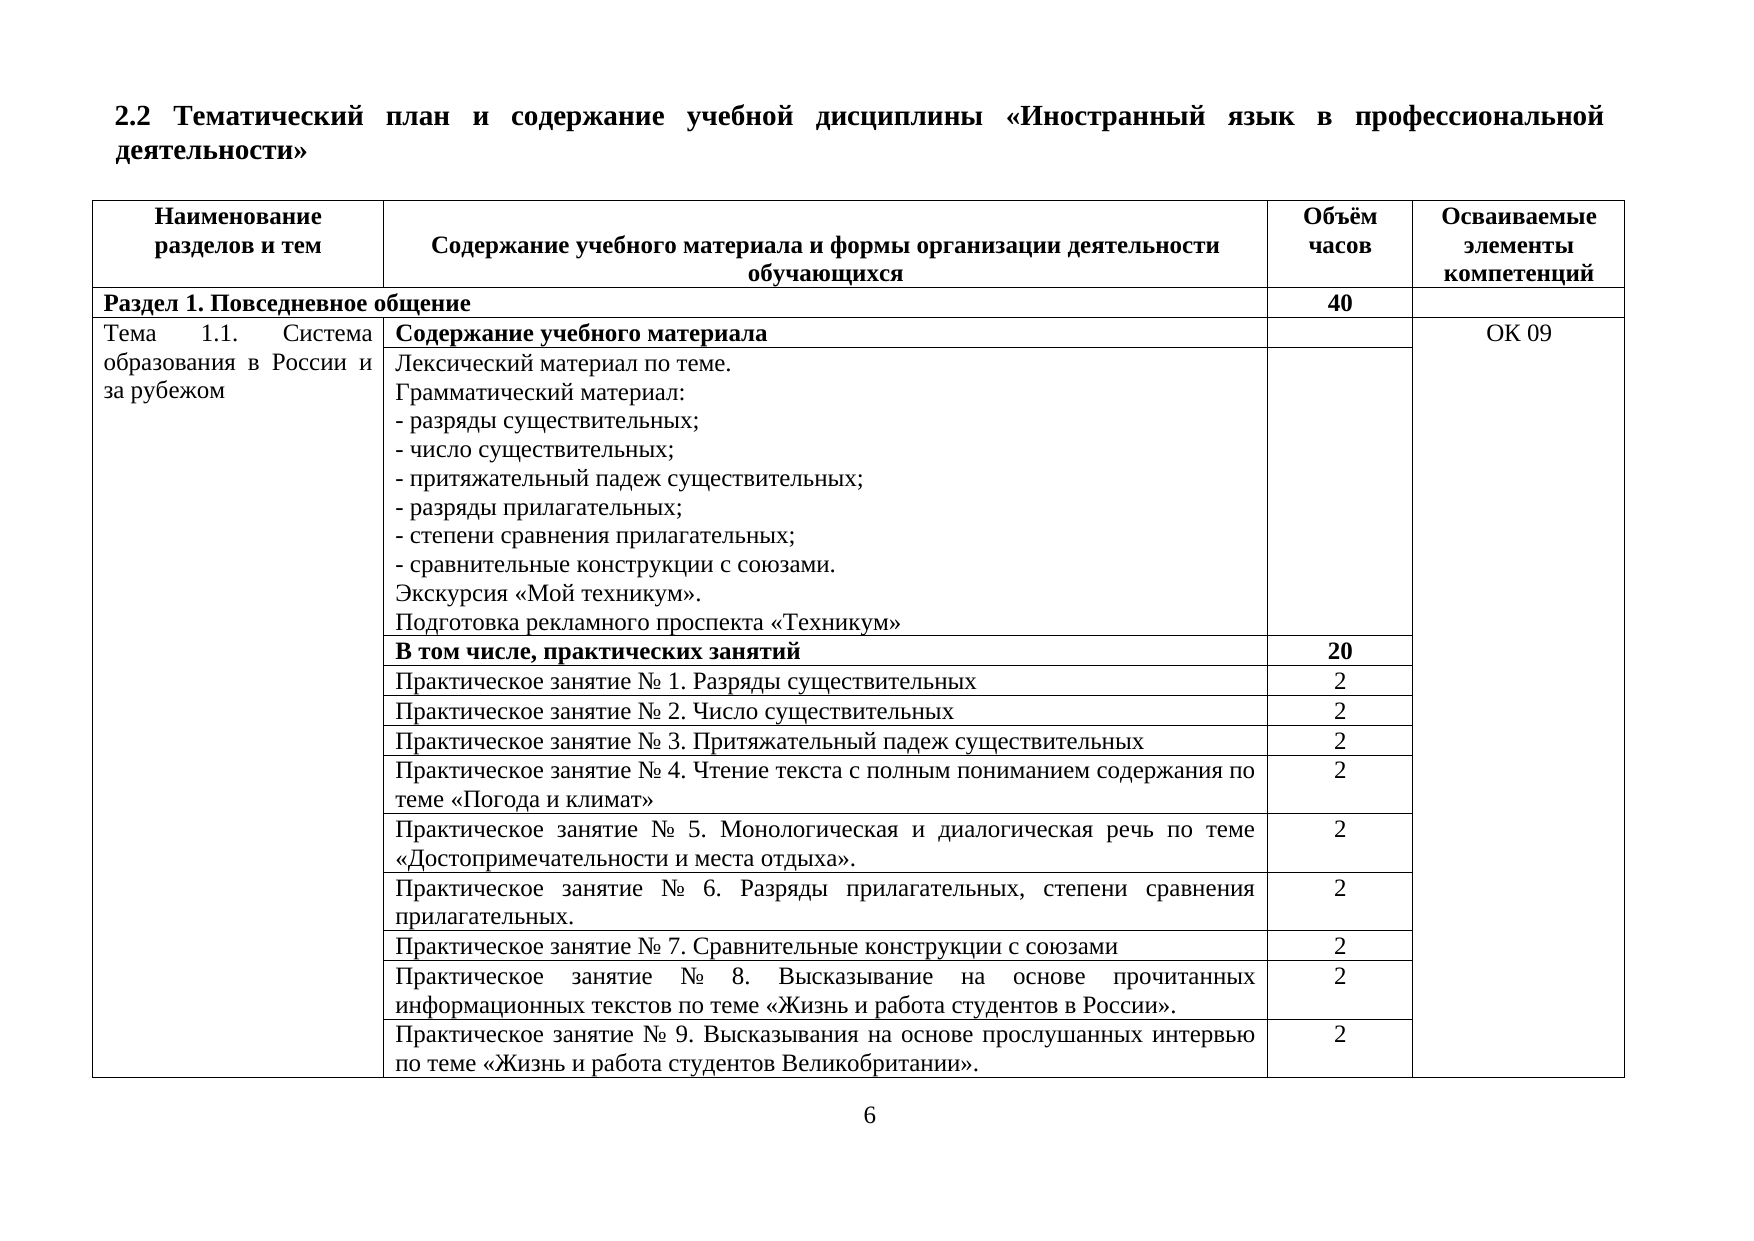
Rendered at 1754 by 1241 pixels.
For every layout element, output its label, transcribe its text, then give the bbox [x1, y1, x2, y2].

table_cell Раздел 1. Повседневное общение [93, 288, 1267, 317]
list Тематический план и содержание учебной дисциплины «Иностранный язык в профессиональной деятельности» [114, 98, 1624, 166]
table_cell [1413, 288, 1624, 317]
table_cell Практическое занятие № 4. Чтение текста с полным пониманием содержания по теме «Погода и климат» [384, 756, 1267, 813]
table_cell 2 [1268, 814, 1412, 872]
table_cell [1268, 318, 1412, 347]
table_cell 2 [1268, 873, 1412, 930]
table_header Наименование разделов и тем [93, 201, 383, 287]
table_cell Практическое занятие № 8. Высказывание на основе прочитанных информационных текстов по теме «Жизнь и работа студентов в России». [384, 961, 1267, 1018]
table_header Объём часов [1268, 201, 1412, 287]
table_cell 2 [1268, 726, 1412, 754]
table_cell 2 [1268, 931, 1412, 960]
table_cell Практическое занятие № 6. Разряды прилагательных, степени сравнения прилагательных. [384, 873, 1267, 930]
table_cell Содержание учебного материала [384, 318, 1267, 347]
table_cell Практическое занятие № 5. Монологическая и диалогическая речь по теме «Достопримечательности и места отдыха». [384, 814, 1267, 872]
table_cell 2 [1268, 696, 1412, 725]
table_cell 2 [1268, 756, 1412, 813]
table_cell Практическое занятие № 1. Разряды существительных [384, 666, 1267, 695]
table_header Содержание учебного материала и формы организации деятельности обучающихся [384, 201, 1267, 287]
table_cell [1268, 348, 1412, 635]
table_cell Практическое занятие № 9. Высказывания на основе прослушанных интервью по теме «Жизнь и работа студентов Великобритании». [384, 1020, 1267, 1077]
table_cell 2 [1268, 1020, 1412, 1077]
table_header Осваиваемые элементы компетенций [1413, 201, 1624, 287]
table_cell 2 [1268, 666, 1412, 695]
table_cell 20 [1268, 636, 1412, 665]
table_cell 2 [1268, 961, 1412, 1018]
table_cell Тема 1.1. Система образования в России и за рубежом [93, 318, 383, 1077]
table_cell Практическое занятие № 2. Число существительных [384, 696, 1267, 725]
table_cell Практическое занятие № 7. Сравнительные конструкции с союзами [384, 931, 1267, 960]
table_cell Лексический материал по теме. Грамматический материал: - разряды существительных; - число существительных; - притяжательный падеж существительных; - разряды прилагательных; - степени сравнения прилагательных; - сравнительные конструкции с союзами. Экскурсия «Мой техникум». Подготовка рекламного проспекта «Техникум» [384, 348, 1267, 635]
table_cell 40 [1268, 288, 1412, 317]
table_cell Практическое занятие № 3. Притяжательный падеж существительных [384, 726, 1267, 754]
table_cell ОК 09 [1413, 318, 1624, 1077]
table_cell В том числе, практических занятий [384, 636, 1267, 665]
